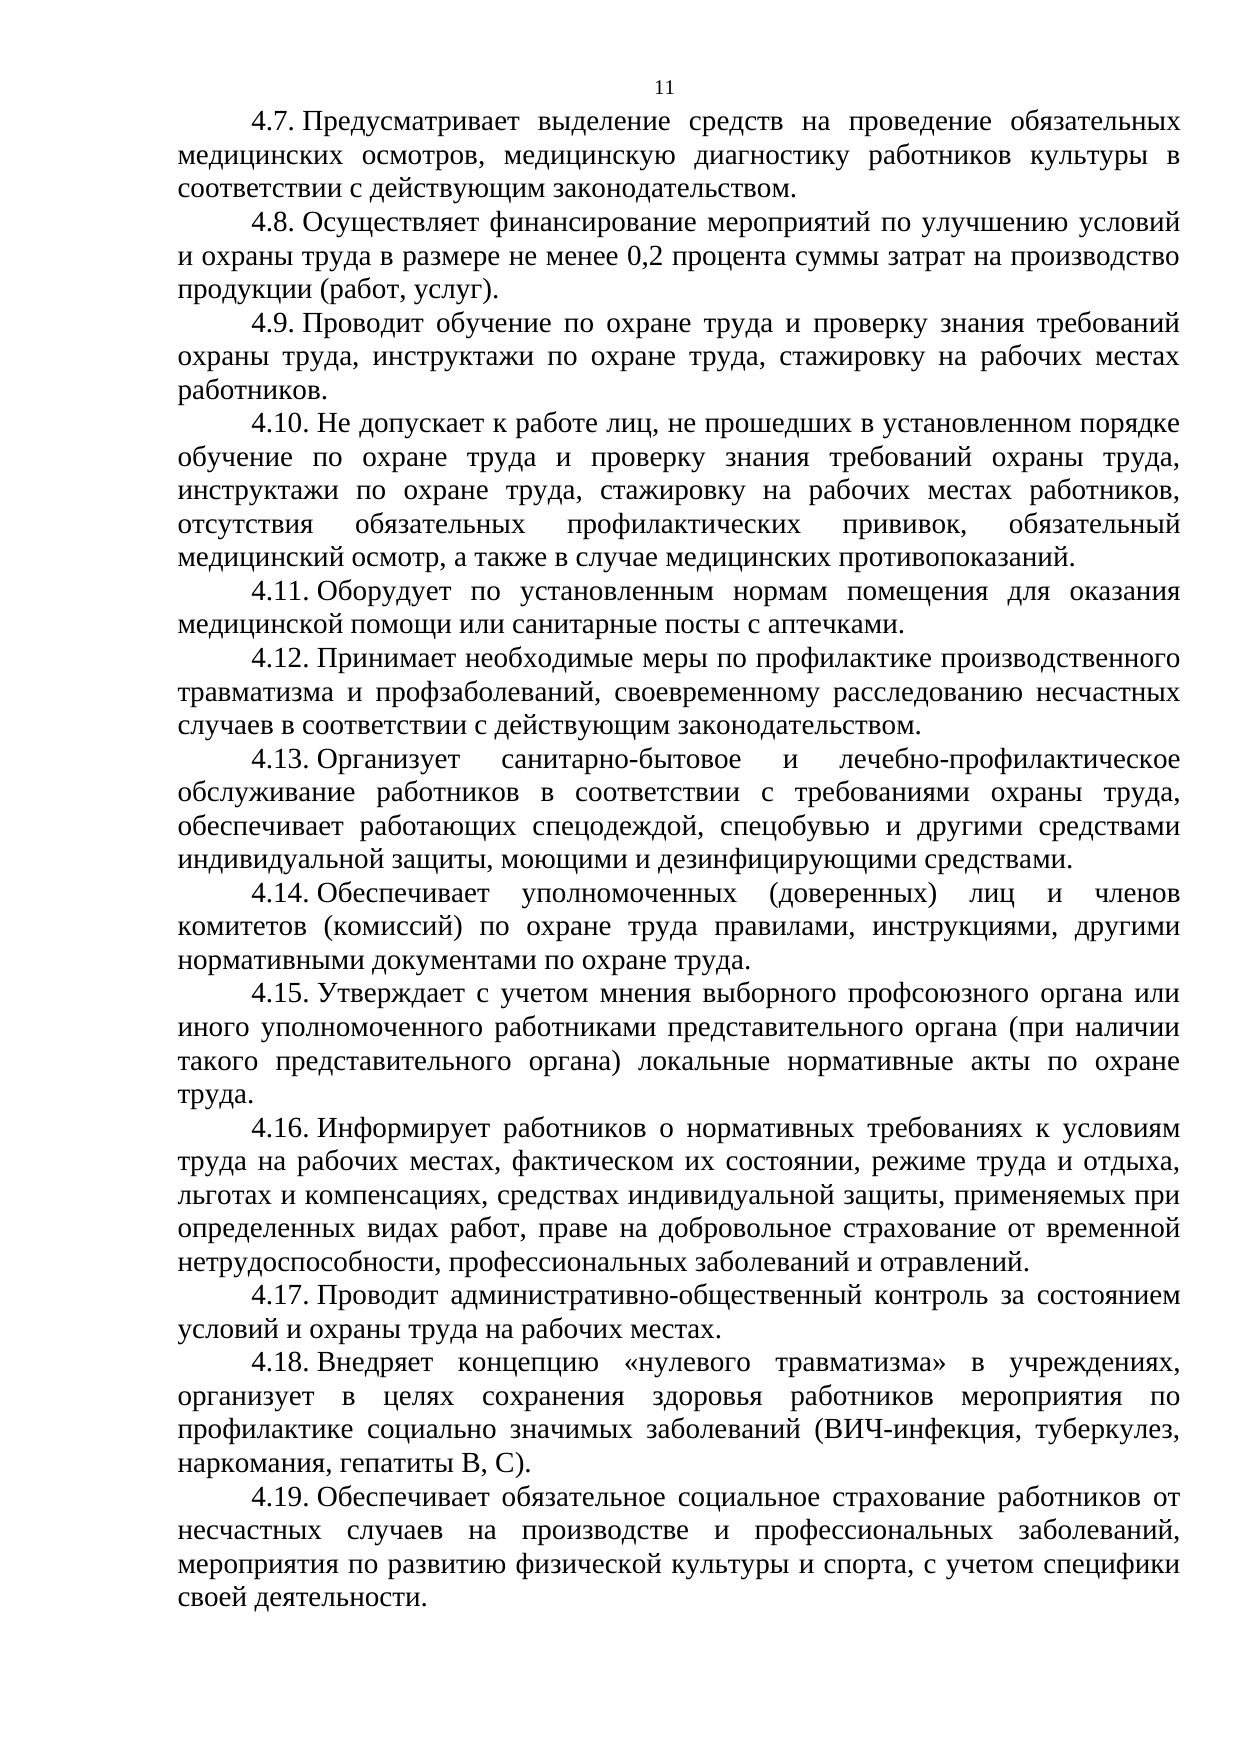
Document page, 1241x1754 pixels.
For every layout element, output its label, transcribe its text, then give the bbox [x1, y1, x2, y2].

text 4.16. Информирует работников о нормативных требованиях к условиям труда на рабочих местах, фактическом их состоянии, режиме труда и отдыха, льготах и компенсациях, средствах индивидуальной защиты, применяемых при определенных видах работ, праве на добровольное страхование от временной нетрудоспособности, профессиональных заболеваний и отравлений. [177, 1110, 1181, 1277]
text 4.10. Не допускает к работе лиц, не прошедших в установленном порядке обучение по охране труда и проверку знания требований охраны труда, инструктажи по охране труда, стажировку на рабочих местах работников, отсутствия обязательных профилактических прививок, обязательный медицинский осмотр, а также в случае медицинских противопоказаний. [177, 405, 1181, 573]
text 4.11. Оборудует по установленным нормам помещения для оказания медицинской помощи или санитарные посты с аптечками. [177, 573, 1181, 640]
text 4.19. Обеспечивает обязательное социальное страхование работников от несчастных случаев на производстве и профессиональных заболеваний, мероприятия по развитию физической культуры и спорта, с учетом специфики своей деятельности. [177, 1479, 1181, 1613]
text 4.14. Обеспечивает уполномоченных (доверенных) лиц и членов комитетов (комиссий) по охране труда правилами, инструкциями, другими нормативными документами по охране труда. [177, 875, 1181, 976]
text 4.8. Осуществляет финансирование мероприятий по улучшению условий и охраны труда в размере не менее 0,2 процента суммы затрат на производство продукции (работ, услуг). [177, 204, 1181, 305]
text 4.18. Внедряет концепцию «нулевого травматизма» в учреждениях, организует в целях сохранения здоровья работников мероприятия по профилактике социально значимых заболеваний (ВИЧ-инфекция, туберкулез, наркомания, гепатиты B, C). [177, 1344, 1181, 1479]
text 4.9. Проводит обучение по охране труда и проверку знания требований охраны труда, инструктажи по охране труда, стажировку на рабочих местах работников. [177, 305, 1181, 405]
text 4.7. Предусматривает выделение средств на проведение обязательных медицинских осмотров, медицинскую диагностику работников культуры в соответствии с действующим законодательством. [177, 103, 1181, 204]
text 4.13. Организует санитарно-бытовое и лечебно-профилактическое обслуживание работников в соответствии с требованиями охраны труда, обеспечивает работающих спецодеждой, спецобувью и другими средствами индивидуальной защиты, моющими и дезинфицирующими средствами. [177, 741, 1181, 875]
text 4.17. Проводит административно-общественный контроль за состоянием условий и охраны труда на рабочих местах. [177, 1277, 1181, 1344]
text 4.15. Утверждает с учетом мнения выборного профсоюзного органа или иного уполномоченного работниками представительного органа (при наличии такого представительного органа) локальные нормативные акты по охране труда. [177, 976, 1181, 1110]
text 4.12. Принимает необходимые меры по профилактике производственного травматизма и профзаболеваний, своевременному расследованию несчастных случаев в соответствии с действующим законодательством. [177, 640, 1181, 741]
